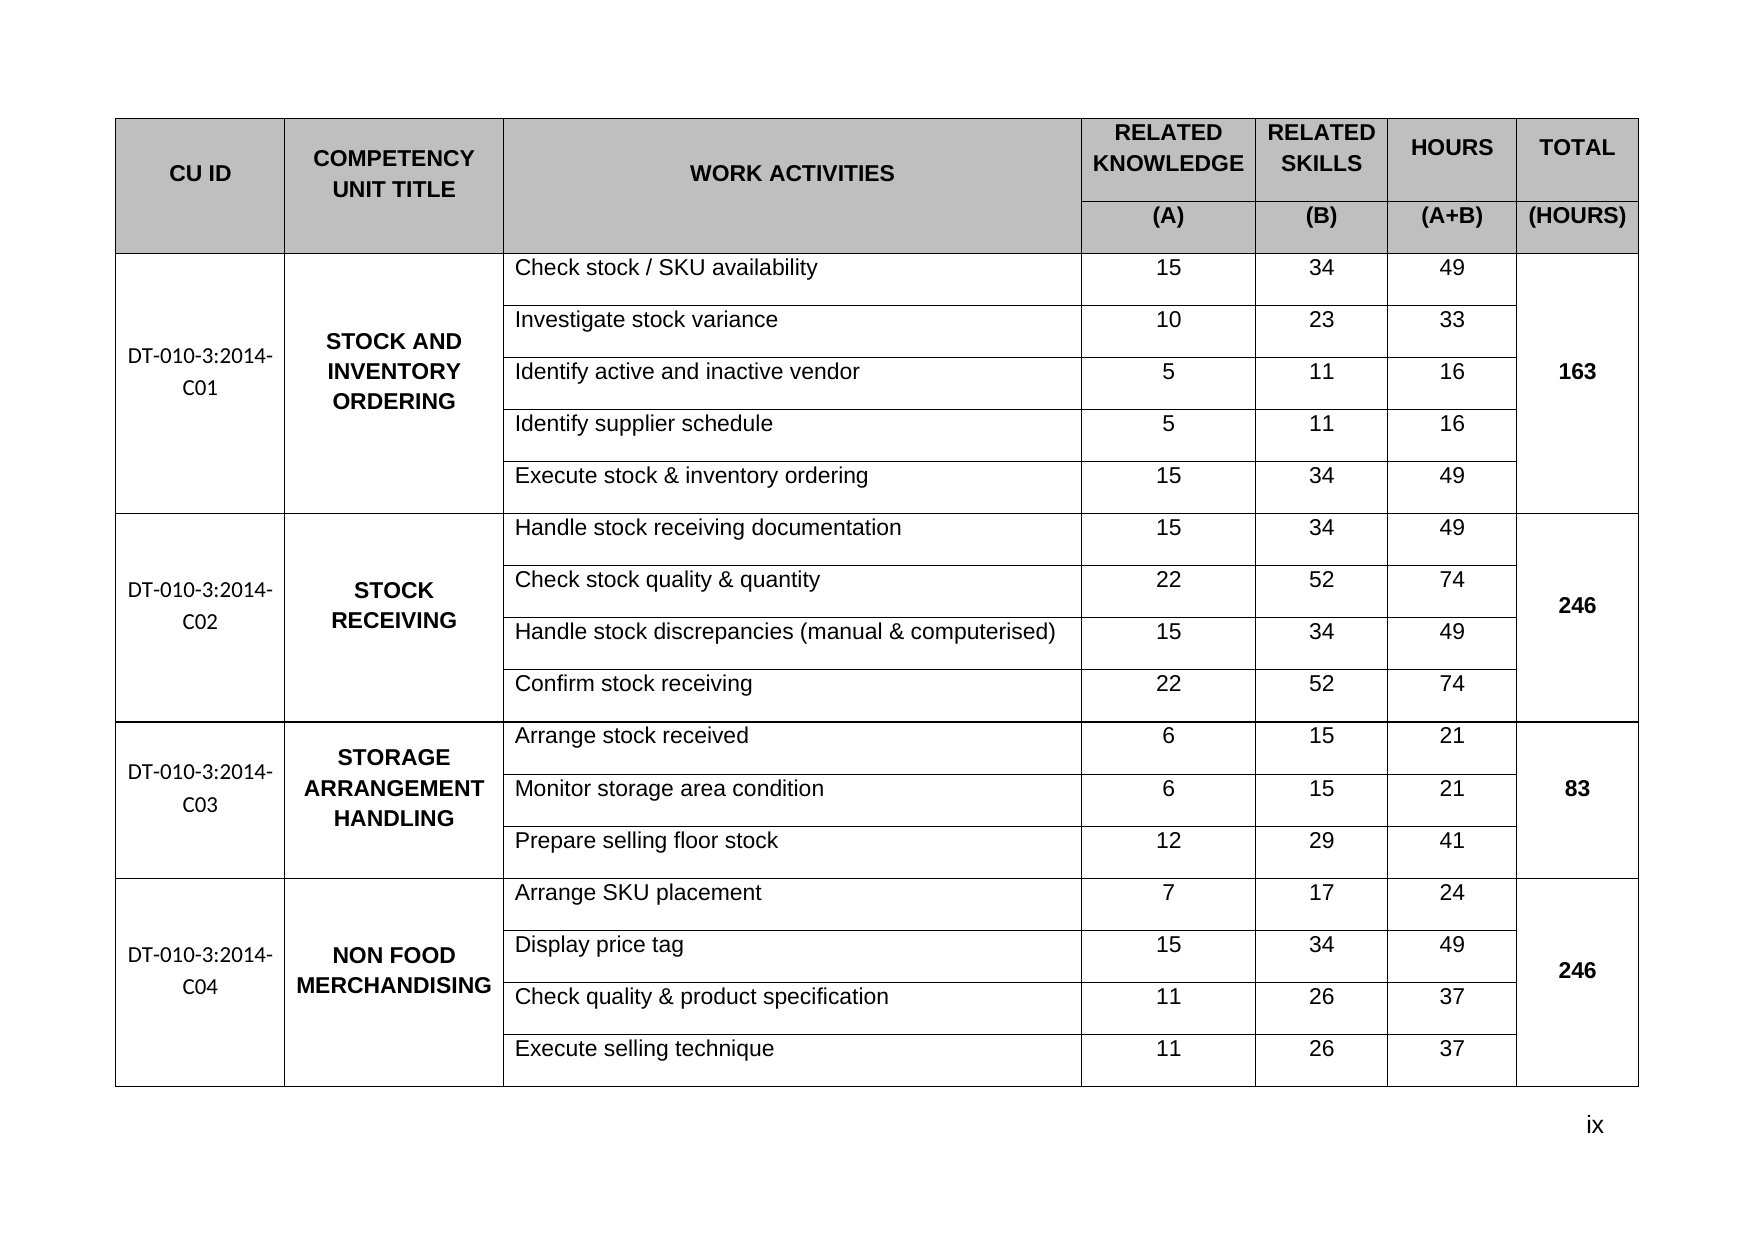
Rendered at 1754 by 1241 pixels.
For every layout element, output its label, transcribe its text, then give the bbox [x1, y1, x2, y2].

table_header RELATED KNOWLEDGE [1082, 119, 1255, 201]
table_cell 15 [1082, 618, 1255, 669]
table_cell Display price tag [504, 931, 1081, 982]
table_header CU ID [116, 119, 284, 253]
table_cell 37 [1388, 1035, 1516, 1086]
table_header RELATED SKILLS [1256, 119, 1387, 201]
table_cell 246 [1517, 514, 1638, 721]
table_cell 11 [1082, 1035, 1255, 1086]
table_cell Execute selling technique [504, 1035, 1081, 1086]
table_cell 12 [1082, 827, 1255, 878]
table_cell 11 [1082, 983, 1255, 1034]
table_cell 24 [1388, 879, 1516, 930]
table_cell 10 [1082, 306, 1255, 357]
table_cell Identify active and inactive vendor [504, 358, 1081, 409]
table_cell 52 [1256, 566, 1387, 617]
table_cell 15 [1082, 514, 1255, 565]
table_cell 34 [1256, 618, 1387, 669]
table_cell 16 [1388, 410, 1516, 461]
table_cell STOCK AND INVENTORY ORDERING [285, 254, 503, 513]
table_cell 49 [1388, 618, 1516, 669]
table_cell 34 [1256, 462, 1387, 513]
table_cell 49 [1388, 931, 1516, 982]
table_cell 41 [1388, 827, 1516, 878]
table_cell 83 [1517, 723, 1638, 878]
table_cell 33 [1388, 306, 1516, 357]
table_cell Prepare selling floor stock [504, 827, 1081, 878]
table_cell 11 [1256, 410, 1387, 461]
table_cell 15 [1082, 462, 1255, 513]
table_cell 22 [1082, 670, 1255, 721]
table_cell 21 [1388, 775, 1516, 826]
table_cell Handle stock discrepancies (manual & computerised) [504, 618, 1081, 669]
table_cell 246 [1517, 879, 1638, 1086]
table_cell 29 [1256, 827, 1387, 878]
table_cell 5 [1082, 358, 1255, 409]
table_cell 26 [1256, 1035, 1387, 1086]
table_cell Check stock / SKU availability [504, 254, 1081, 305]
table_cell 15 [1082, 254, 1255, 305]
table_cell 15 [1256, 723, 1387, 773]
table_cell Check quality & product specification [504, 983, 1081, 1034]
table_cell 34 [1256, 514, 1387, 565]
table_cell Execute stock & inventory ordering [504, 462, 1081, 513]
table_cell 17 [1256, 879, 1387, 930]
table_cell NON FOOD MERCHANDISING [285, 879, 503, 1086]
table_cell Confirm stock receiving [504, 670, 1081, 721]
table_cell Arrange stock received [504, 723, 1081, 773]
table_cell Arrange SKU placement [504, 879, 1081, 930]
table_cell DT-010-3:2014-C03 [116, 723, 284, 878]
table_cell 49 [1388, 254, 1516, 305]
table_cell 11 [1256, 358, 1387, 409]
table_cell 7 [1082, 879, 1255, 930]
table_cell DT-010-3:2014-C01 [116, 254, 284, 513]
table_cell 49 [1388, 462, 1516, 513]
table_cell (HOURS) [1517, 202, 1638, 253]
table_cell Check stock quality & quantity [504, 566, 1081, 617]
table_cell 74 [1388, 670, 1516, 721]
table_cell DT-010-3:2014-C02 [116, 514, 284, 721]
table_cell DT-010-3:2014-C04 [116, 879, 284, 1086]
table_cell 6 [1082, 723, 1255, 773]
table_cell 15 [1256, 775, 1387, 826]
table_cell 21 [1388, 723, 1516, 773]
table_cell 74 [1388, 566, 1516, 617]
table_cell STOCK RECEIVING [285, 514, 503, 721]
table_cell 16 [1388, 358, 1516, 409]
table_cell Handle stock receiving documentation [504, 514, 1081, 565]
table_cell (A+B) [1388, 202, 1516, 253]
table_cell 22 [1082, 566, 1255, 617]
table_cell 15 [1082, 931, 1255, 982]
table_header WORK ACTIVITIES [504, 119, 1081, 253]
table_cell 23 [1256, 306, 1387, 357]
table_cell 5 [1082, 410, 1255, 461]
table_cell 34 [1256, 931, 1387, 982]
table_cell 34 [1256, 254, 1387, 305]
table_cell Monitor storage area condition [504, 775, 1081, 826]
table_cell 163 [1517, 254, 1638, 513]
table_cell (B) [1256, 202, 1387, 253]
table_header TOTAL [1517, 119, 1638, 201]
table_cell 26 [1256, 983, 1387, 1034]
table_cell 37 [1388, 983, 1516, 1034]
table_cell 52 [1256, 670, 1387, 721]
table_cell STORAGE ARRANGEMENT HANDLING [285, 723, 503, 878]
table_header HOURS [1388, 119, 1516, 201]
table_cell Investigate stock variance [504, 306, 1081, 357]
table_cell Identify supplier schedule [504, 410, 1081, 461]
table_cell 6 [1082, 775, 1255, 826]
table_cell (A) [1082, 202, 1255, 253]
table_cell 49 [1388, 514, 1516, 565]
table_header COMPETENCY UNIT TITLE [285, 119, 503, 253]
